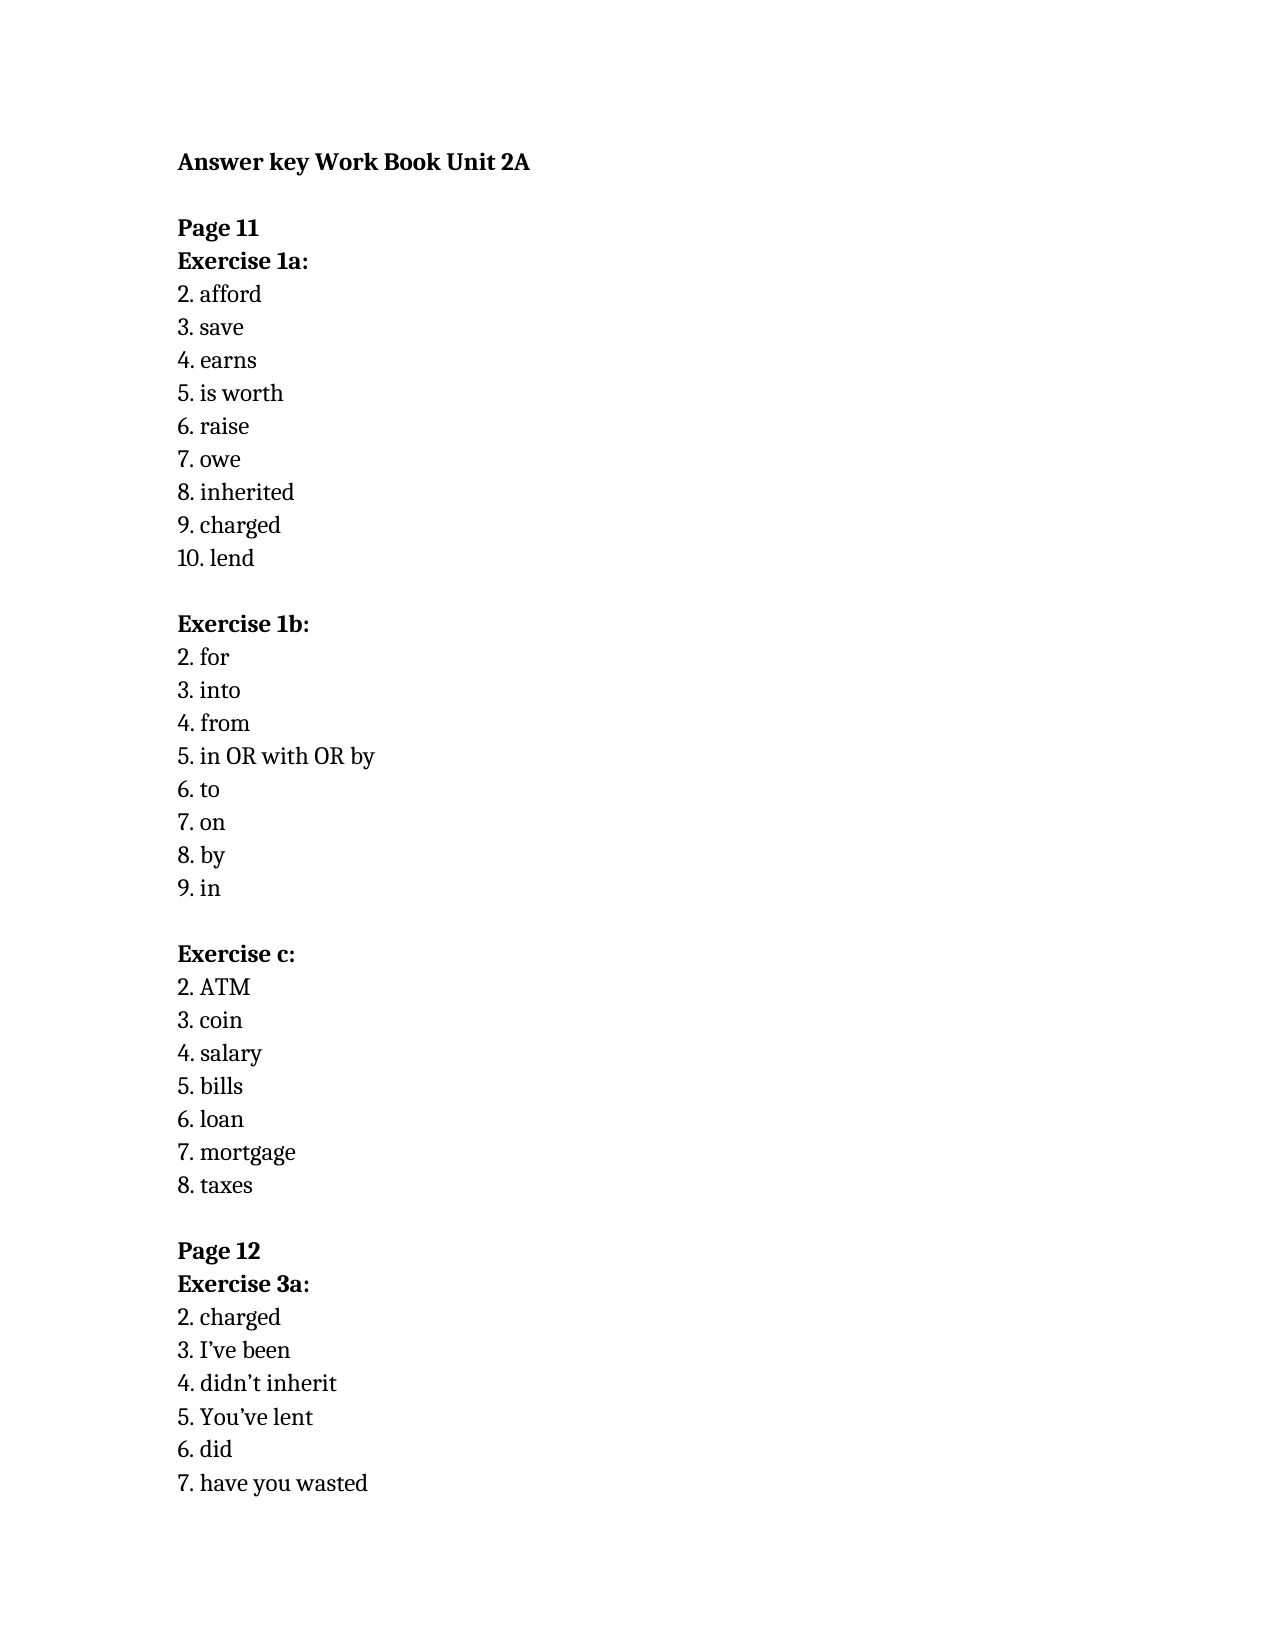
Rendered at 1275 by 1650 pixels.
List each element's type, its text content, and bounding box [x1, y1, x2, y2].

text 2. ATM [177, 973, 1098, 1002]
text 2. charged [177, 1303, 1098, 1332]
text 3. save [177, 313, 1098, 341]
text Exercise 1a: [177, 247, 1098, 275]
text 9. charged [177, 511, 1098, 539]
text 4. didn’t inherit [177, 1369, 1098, 1398]
text 4. from [177, 709, 1098, 738]
text 9. in [177, 874, 1098, 903]
text 5. in OR with OR by [177, 742, 1098, 771]
text Answer key Work Book Unit 2A [177, 148, 1098, 176]
text 6. raise [177, 412, 1098, 441]
text Page 11 [177, 214, 1098, 242]
text 7. on [177, 808, 1098, 837]
text 6. to [177, 775, 1098, 804]
text Exercise 3a: [177, 1270, 1098, 1299]
text 3. coin [177, 1006, 1098, 1035]
text 4. salary [177, 1039, 1098, 1068]
text 4. earns [177, 346, 1098, 374]
text 6. loan [177, 1105, 1098, 1134]
text 8. by [177, 841, 1098, 870]
text 6. did [177, 1435, 1098, 1464]
text 3. into [177, 676, 1098, 705]
text 5. bills [177, 1072, 1098, 1101]
text 5. You’ve lent [177, 1402, 1098, 1431]
text 5. is worth [177, 379, 1098, 407]
text 10. lend [177, 544, 1098, 573]
text 7. have you wasted [177, 1468, 1098, 1497]
text 2. for [177, 643, 1098, 672]
text 3. I’ve been [177, 1336, 1098, 1365]
text 8. inherited [177, 478, 1098, 507]
text 7. mortgage [177, 1138, 1098, 1167]
text 7. owe [177, 445, 1098, 473]
text Page 12 [177, 1237, 1098, 1266]
text Exercise 1b: [177, 610, 1098, 639]
text 8. taxes [177, 1171, 1098, 1200]
text 2. afford [177, 280, 1098, 308]
text Exercise c: [177, 940, 1098, 969]
